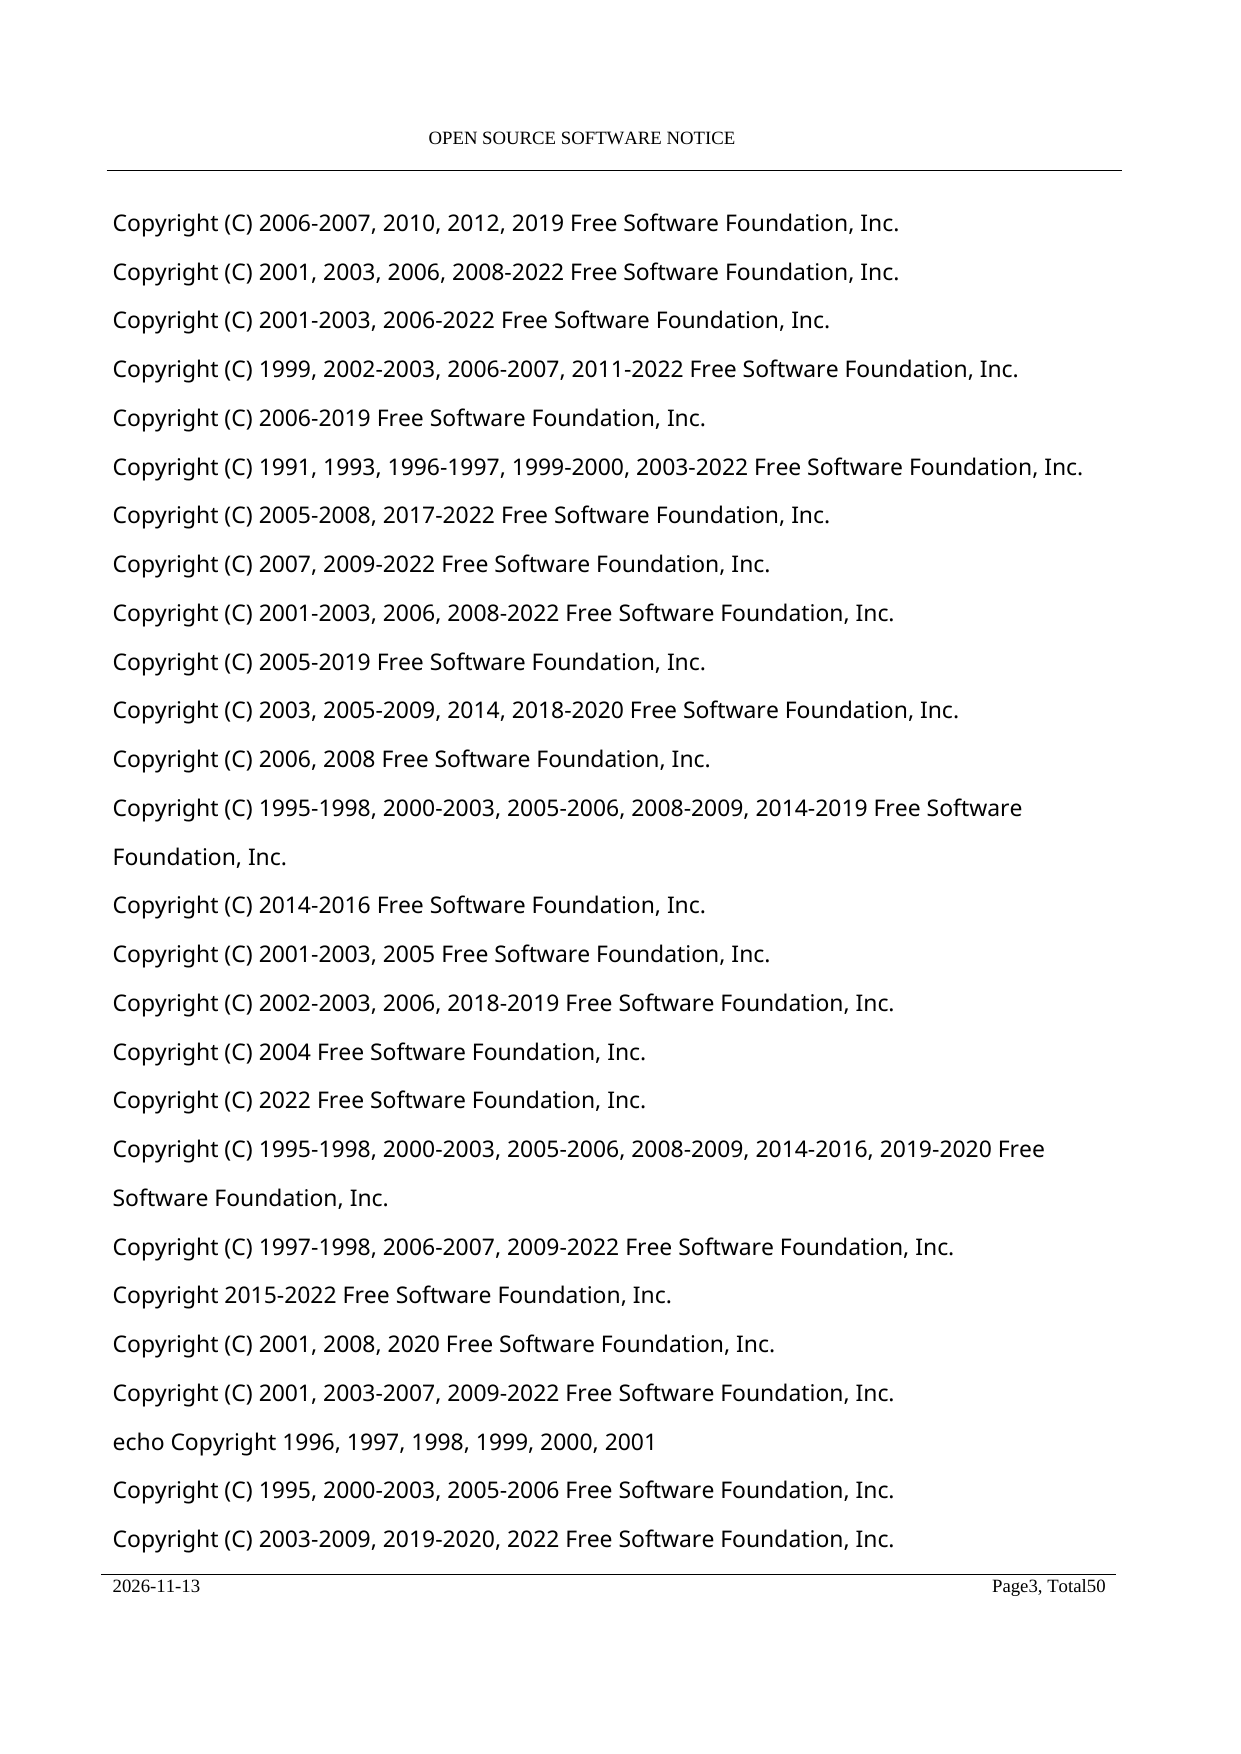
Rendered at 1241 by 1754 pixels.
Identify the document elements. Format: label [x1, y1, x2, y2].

text [112, 206, 1128, 1555]
